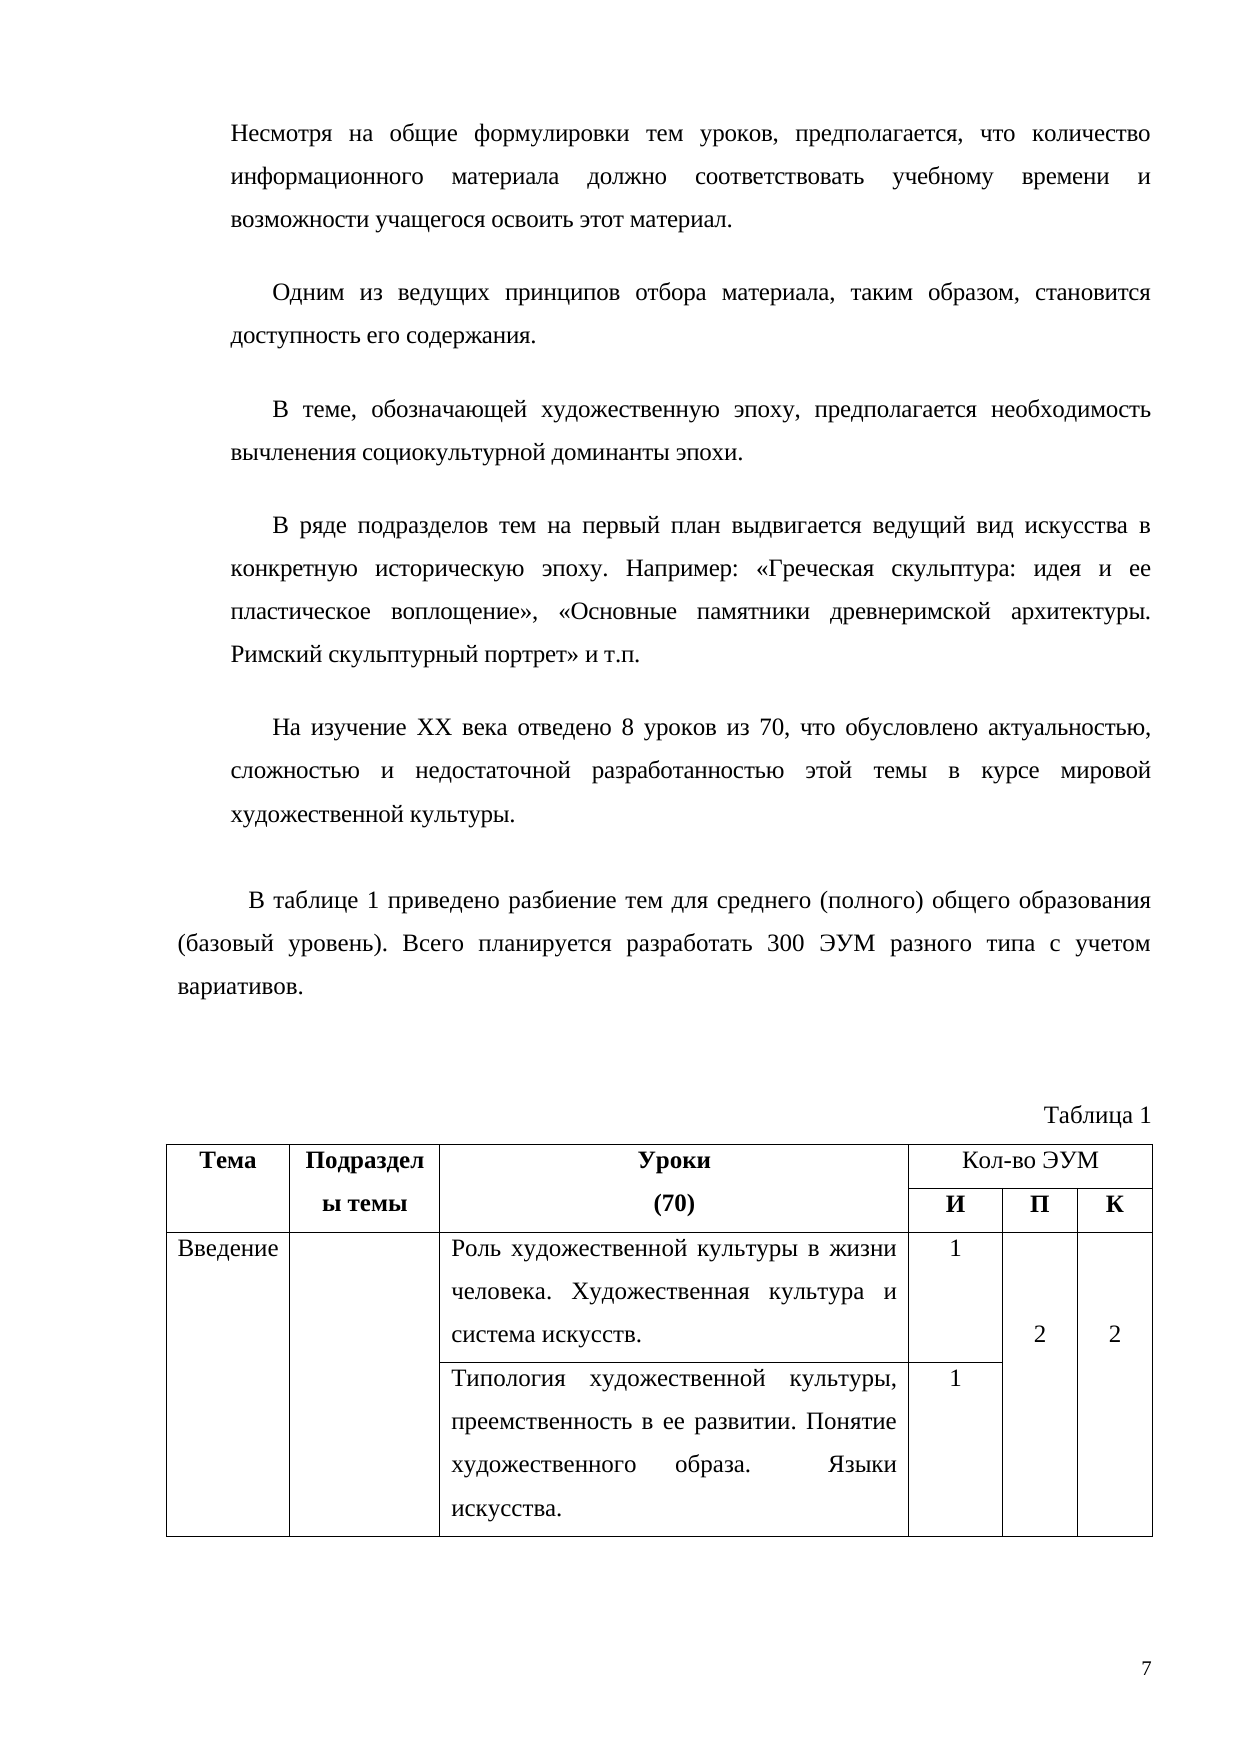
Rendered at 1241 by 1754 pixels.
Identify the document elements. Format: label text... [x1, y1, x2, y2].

table_cell К [1078, 1189, 1152, 1232]
table_header Кол-во ЭУМ [909, 1145, 1152, 1188]
table_cell Введение [167, 1233, 289, 1536]
table_cell 1 [909, 1363, 1002, 1536]
table_cell П [1003, 1189, 1077, 1232]
text В теме, обозначающей художественную эпоху, предполагается необходимость вычленения социокультурной доминанты эпохи. [230, 394, 1152, 466]
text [230, 118, 1152, 233]
table_cell 2 [1003, 1233, 1077, 1536]
table_header Уроки (70) [440, 1145, 908, 1232]
table_cell 1 [909, 1233, 1002, 1362]
table_cell 2 [1078, 1233, 1152, 1536]
list В таблице 1 приведено разбиение тем для среднего (полного) общего образования (базовый уровень). Всего планируется разработать 300 ЭУМ разного типа с учетом вариативов. [177, 885, 1152, 1000]
text Одним из ведущих принципов отбора материала, таким образом, становится доступность его содержания. [230, 277, 1152, 349]
table_cell [290, 1233, 439, 1536]
text На изучение ХХ века отведено 8 уроков из 70, что обусловлено актуальностью, сложностью и недостаточной разработанностью этой темы в курсе мировой художественной культуры. [230, 712, 1152, 827]
table_cell Типология художественной культуры, преемственность в ее развитии. Понятие художественного образа. Языки искусства. [440, 1363, 908, 1536]
table_cell И [909, 1189, 1002, 1232]
list Таблица 1 [177, 1101, 1152, 1129]
table_cell Роль художественной культуры в жизни человека. Художественная культура и система искусств. [440, 1233, 908, 1362]
table_header Подразделы темы [290, 1145, 439, 1232]
text В ряде подразделов тем на первый план выдвигается ведущий вид искусства в конкретную историческую эпоху. Например: «Греческая скульптура: идея и ее пластическое воплощение», «Основные памятники древнеримской архитектуры. Римский скульптурный портрет» и т.п. [230, 510, 1152, 668]
table_header Тема [167, 1145, 289, 1232]
